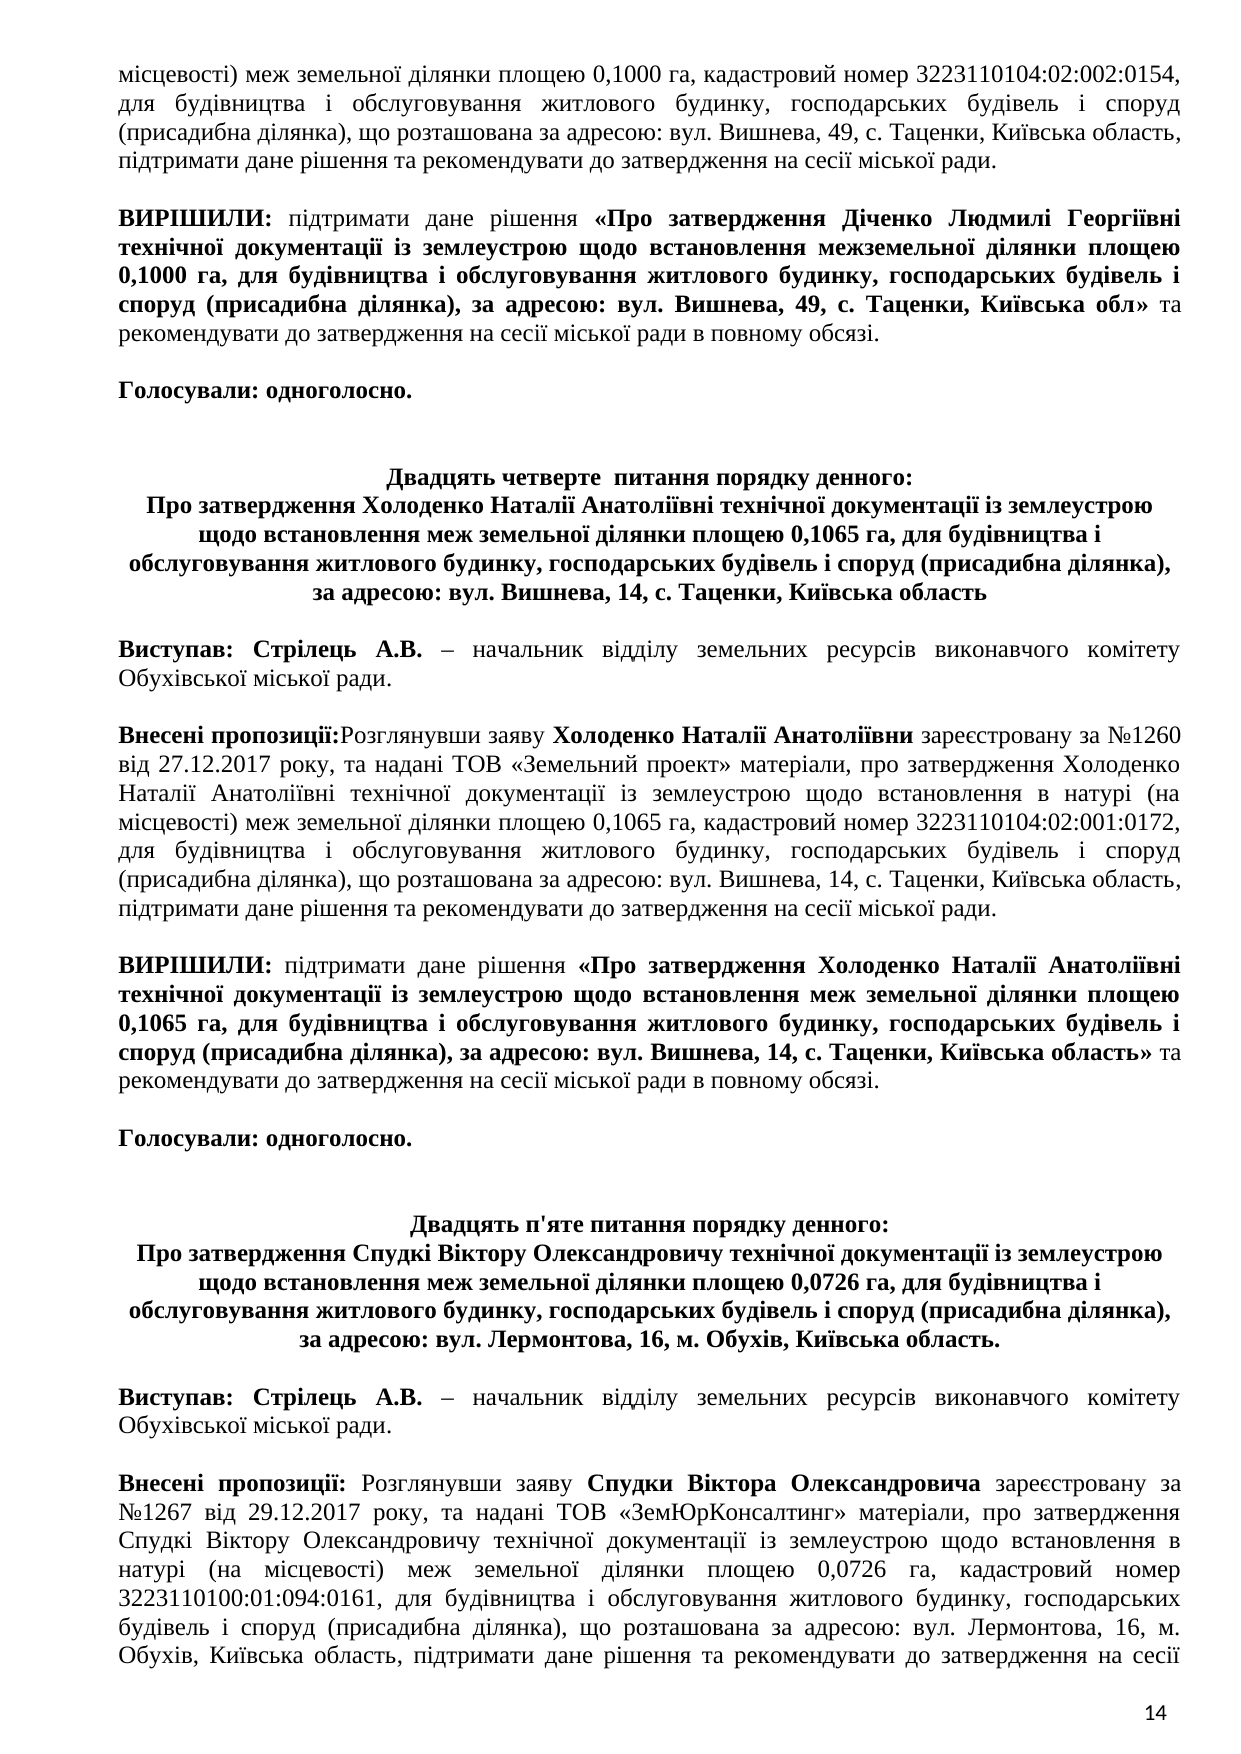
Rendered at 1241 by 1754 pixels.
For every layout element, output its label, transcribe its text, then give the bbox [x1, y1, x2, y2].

text ВИРІШИЛИ: підтримати дане рішення «Про затвердження Холоденко Наталії Анатоліївні технічної документації із землеустрою щодо встановлення меж земельної ділянки площею 0,1065 га, для будівництва і обслуговування житлового будинку, господарських будівель і споруд (присадибна ділянка), за адресою: вул. Вишнева, 14, с. Таценки, Київська область» та рекомендувати до затвердження на сесії міської ради в повному обсязі. [118, 950, 1181, 1094]
text Про затвердження Холоденко Наталії Анатоліївні технічної документації із землеустрою щодо встановлення меж земельної ділянки площею 0,1065 га, для будівництва і обслуговування житлового будинку, господарських будівель і споруд (присадибна ділянка), за адресою: вул. Вишнева, 14, с. Таценки, Київська область [118, 490, 1181, 605]
text ВИРІШИЛИ: підтримати дане рішення «Про затвердження Діченко Людмилі Георгіївні технічної документації із землеустрою щодо встановлення межземельної ділянки площею 0,1000 га, для будівництва і обслуговування житлового будинку, господарських будівель і споруд (присадибна ділянка), за адресою: вул. Вишнева, 49, с. Таценки, Київська обл» та рекомендувати до затвердження на сесії міської ради в повному обсязі. [118, 203, 1181, 347]
text Двадцять четверте питання порядку денного: [118, 462, 1181, 490]
list Внесені пропозиції:Розглянувши заяву Холоденко Наталії Анатоліївни зареєстровану за №1260 від 27.12.2017 року, та надані ТОВ «Земельний проект» матеріали, про затвердження Холоденко Наталії Анатоліївні технічної документації із землеустрою щодо встановлення в натурі (на місцевості) меж земельної ділянки площею 0,1065 га, кадастровий номер 3223110104:02:001:0172, для будівництва і обслуговування житлового будинку, господарських будівель і споруд (присадибна ділянка), що розташована за адресою: вул. Вишнева, 14, с. Таценки, Київська область, підтримати дане рішення та рекомендувати до затвердження на сесії міської ради. [118, 720, 1181, 922]
text Голосували: одноголосно. [118, 375, 1181, 404]
text Про затвердження Спудкі Віктору Олександровичу технічної документації із землеустрою щодо встановлення меж земельної ділянки площею 0,0726 га, для будівництва і обслуговування житлового будинку, господарських будівель і споруд (присадибна ділянка), за адресою: вул. Лермонтова, 16, м. Обухів, Київська область. [118, 1238, 1181, 1353]
text Двадцять п'яте питання порядку денного: [118, 1209, 1181, 1238]
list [118, 59, 1181, 174]
text Виступав: Стрілець А.В. – начальник відділу земельних ресурсів виконавчого комітету Обухівської міської ради. [118, 1382, 1181, 1439]
text Виступав: Стрілець А.В. – начальник відділу земельних ресурсів виконавчого комітету Обухівської міської ради. [118, 634, 1181, 692]
text Голосували: одноголосно. [118, 1123, 1181, 1152]
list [118, 1468, 1181, 1669]
